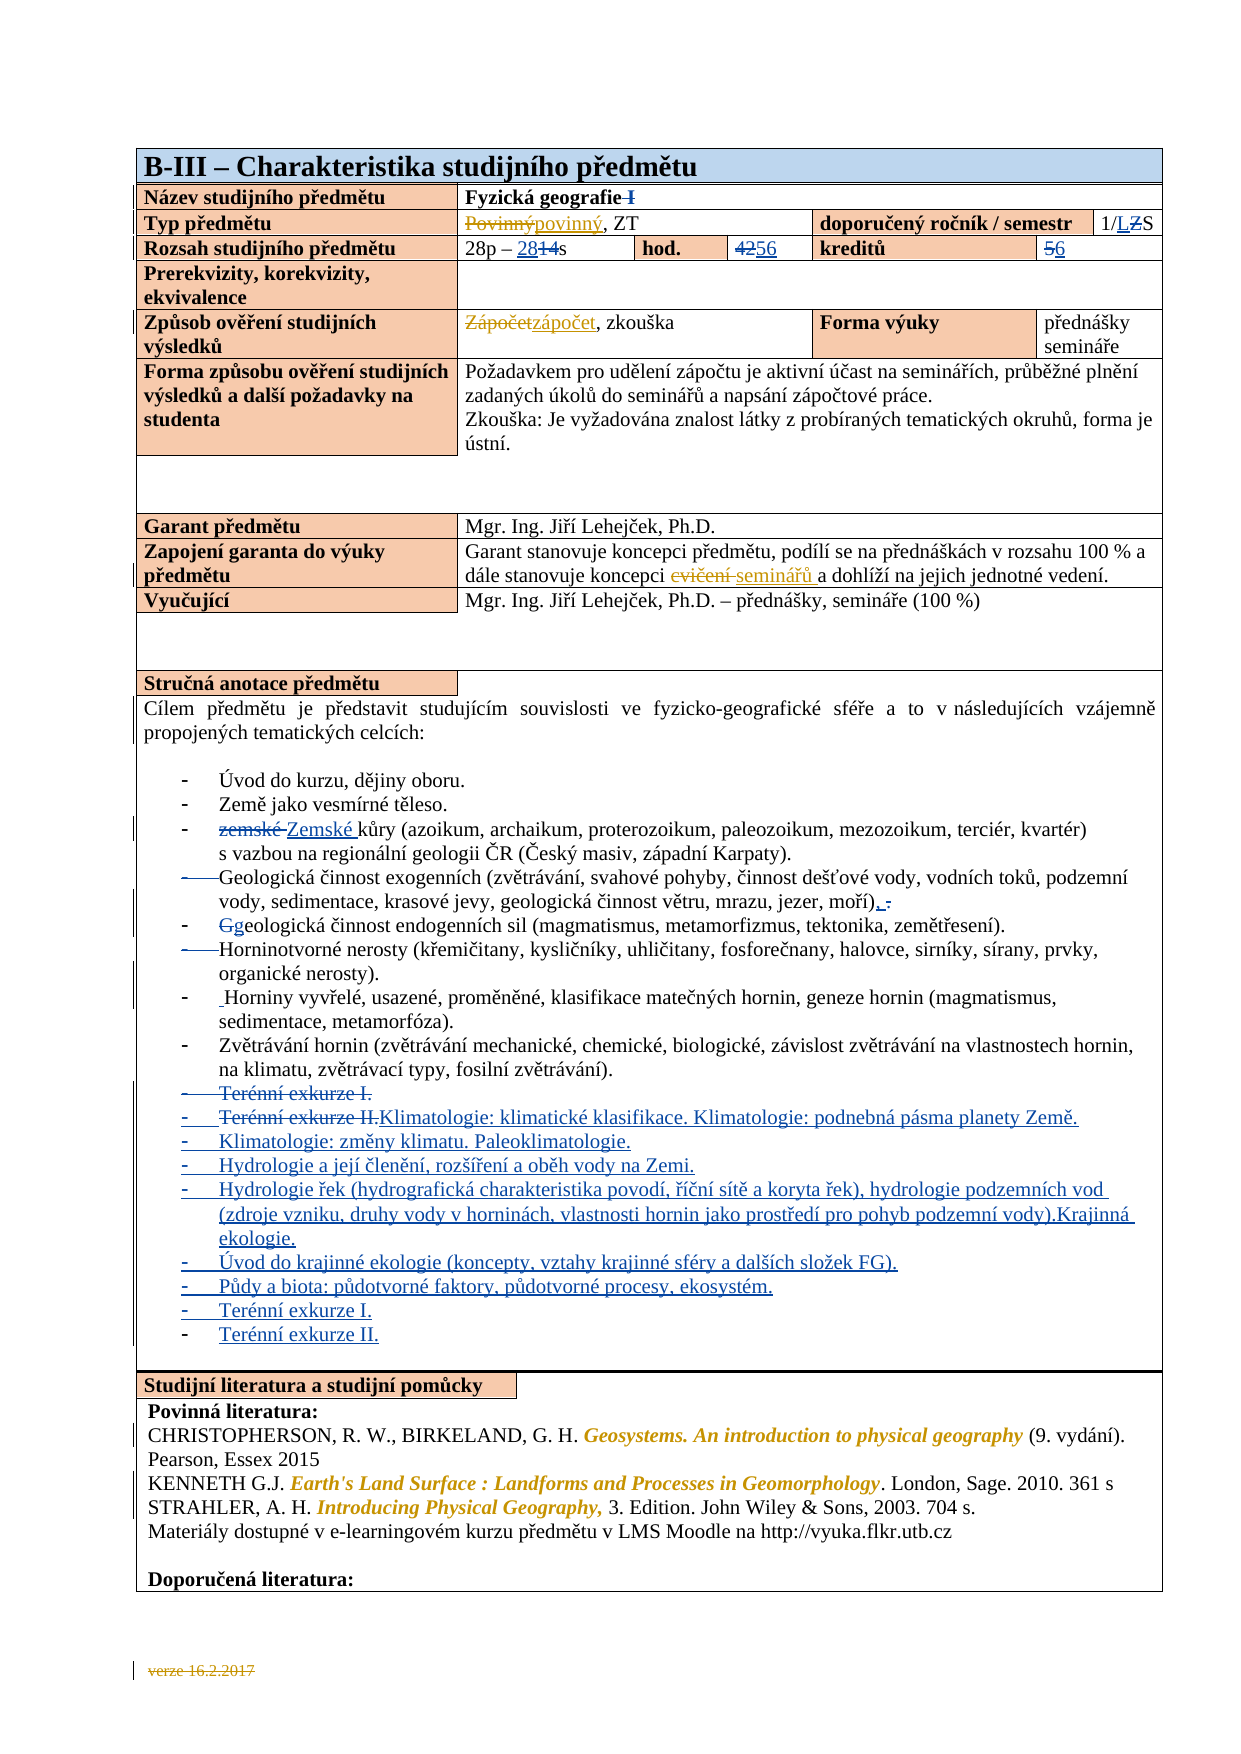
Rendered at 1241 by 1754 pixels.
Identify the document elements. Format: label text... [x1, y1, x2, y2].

table_cell Fyzická geografie [458, 185, 1162, 209]
table_cell [458, 261, 1162, 309]
table_cell Rozsah studijního předmětu [137, 236, 457, 259]
table_cell Způsob ověření studijních výsledků [137, 310, 457, 358]
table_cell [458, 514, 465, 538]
table_cell [458, 671, 1162, 695]
table_header B-III – Charakteristika studijního předmětu [137, 149, 1162, 182]
table_cell kreditů [813, 236, 1036, 259]
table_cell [137, 1398, 1162, 1591]
table_cell 1/S [1094, 210, 1162, 234]
table_cell 28p – s [458, 236, 634, 259]
table_cell [517, 1373, 1162, 1397]
table_cell Požadavkem pro udělení zápočtu je aktivní účast na seminářích, průběžné plnění zadaných úkolů do seminářů a napsání zápočtové práce. Zkouška: Je vyžadována znalost látky z probíraných tematických okruhů, forma je ústní. [458, 359, 1162, 455]
table_cell Forma způsobu ověření studijních výsledků a další požadavky na studenta [137, 359, 457, 455]
table_cell [137, 612, 1162, 670]
table_cell Zapojení garanta do výuky předmětu [137, 539, 457, 587]
table_cell Prerekvizity, korekvizity, ekvivalence [137, 261, 457, 309]
table_cell [137, 455, 1162, 513]
table_cell Vyučující [137, 588, 457, 612]
table_cell Studijní literatura a studijní pomůcky [137, 1373, 516, 1397]
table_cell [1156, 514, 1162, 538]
table_cell Název studijního předmětu [137, 185, 457, 209]
table_cell Mgr. Ing. Jiří Lehejček, Ph.D. – přednášky, semináře (100 %) [458, 588, 1162, 612]
table_cell Stručná anotace předmětu [137, 671, 457, 695]
table_cell Garant předmětu [137, 514, 457, 538]
table_cell , zkouška [458, 310, 812, 358]
table_cell hod. [635, 236, 727, 259]
table_cell Forma výuky [813, 310, 1036, 358]
table_cell [728, 236, 812, 259]
table_cell Garant stanovuje koncepci předmětu, podílí se na přednáškách v rozsahu 100 % a dále stanovuje koncepci a dohlíží na jejich jednotné vedení. [458, 539, 1162, 587]
table_cell Cílem předmětu je představit studujícím souvislosti ve fyzicko-geografické sféře a to v následujících vzájemně propojených tematických celcích: Úvod do kurzu, dějiny oboru. Země jako vesmírné těleso. kůry (azoikum, archaikum, proterozoikum, paleozoikum, mezozoikum, terciér, kvartér) s vazbou na regionální geologii ČR (Český masiv, západní Karpaty). Geologická činnost exogenních (zvětrávání, svahové pohyby, činnost dešťové vody, vodních toků, podzemní vody, sedimentace, krasové jevy, geologická činnost větru, mrazu, jezer, moří) eologická činnost endogenních sil (magmatismus, metamorfizmus, tektonika, zemětřesení). Horninotvorné nerosty (křemičitany, kysličníky, uhličitany, fosforečnany, halovce, sirníky, sírany, prvky, organické nerosty). Horniny vyvřelé, usazené, proměněné, klasifikace matečných hornin, geneze hornin (magmatismus, sedimentace, metamorfóza). Zvětrávání hornin (zvětrávání mechanické, chemické, biologické, závislost zvětrávání na vlastnostech hornin, na klimatu, zvětrávací typy, fosilní zvětrávání). [137, 695, 1162, 1370]
table_cell Typ předmětu [137, 210, 457, 234]
table_cell přednášky semináře [1037, 310, 1162, 358]
table_cell doporučený ročník / semestr [813, 210, 1093, 234]
table_cell [1037, 236, 1162, 259]
